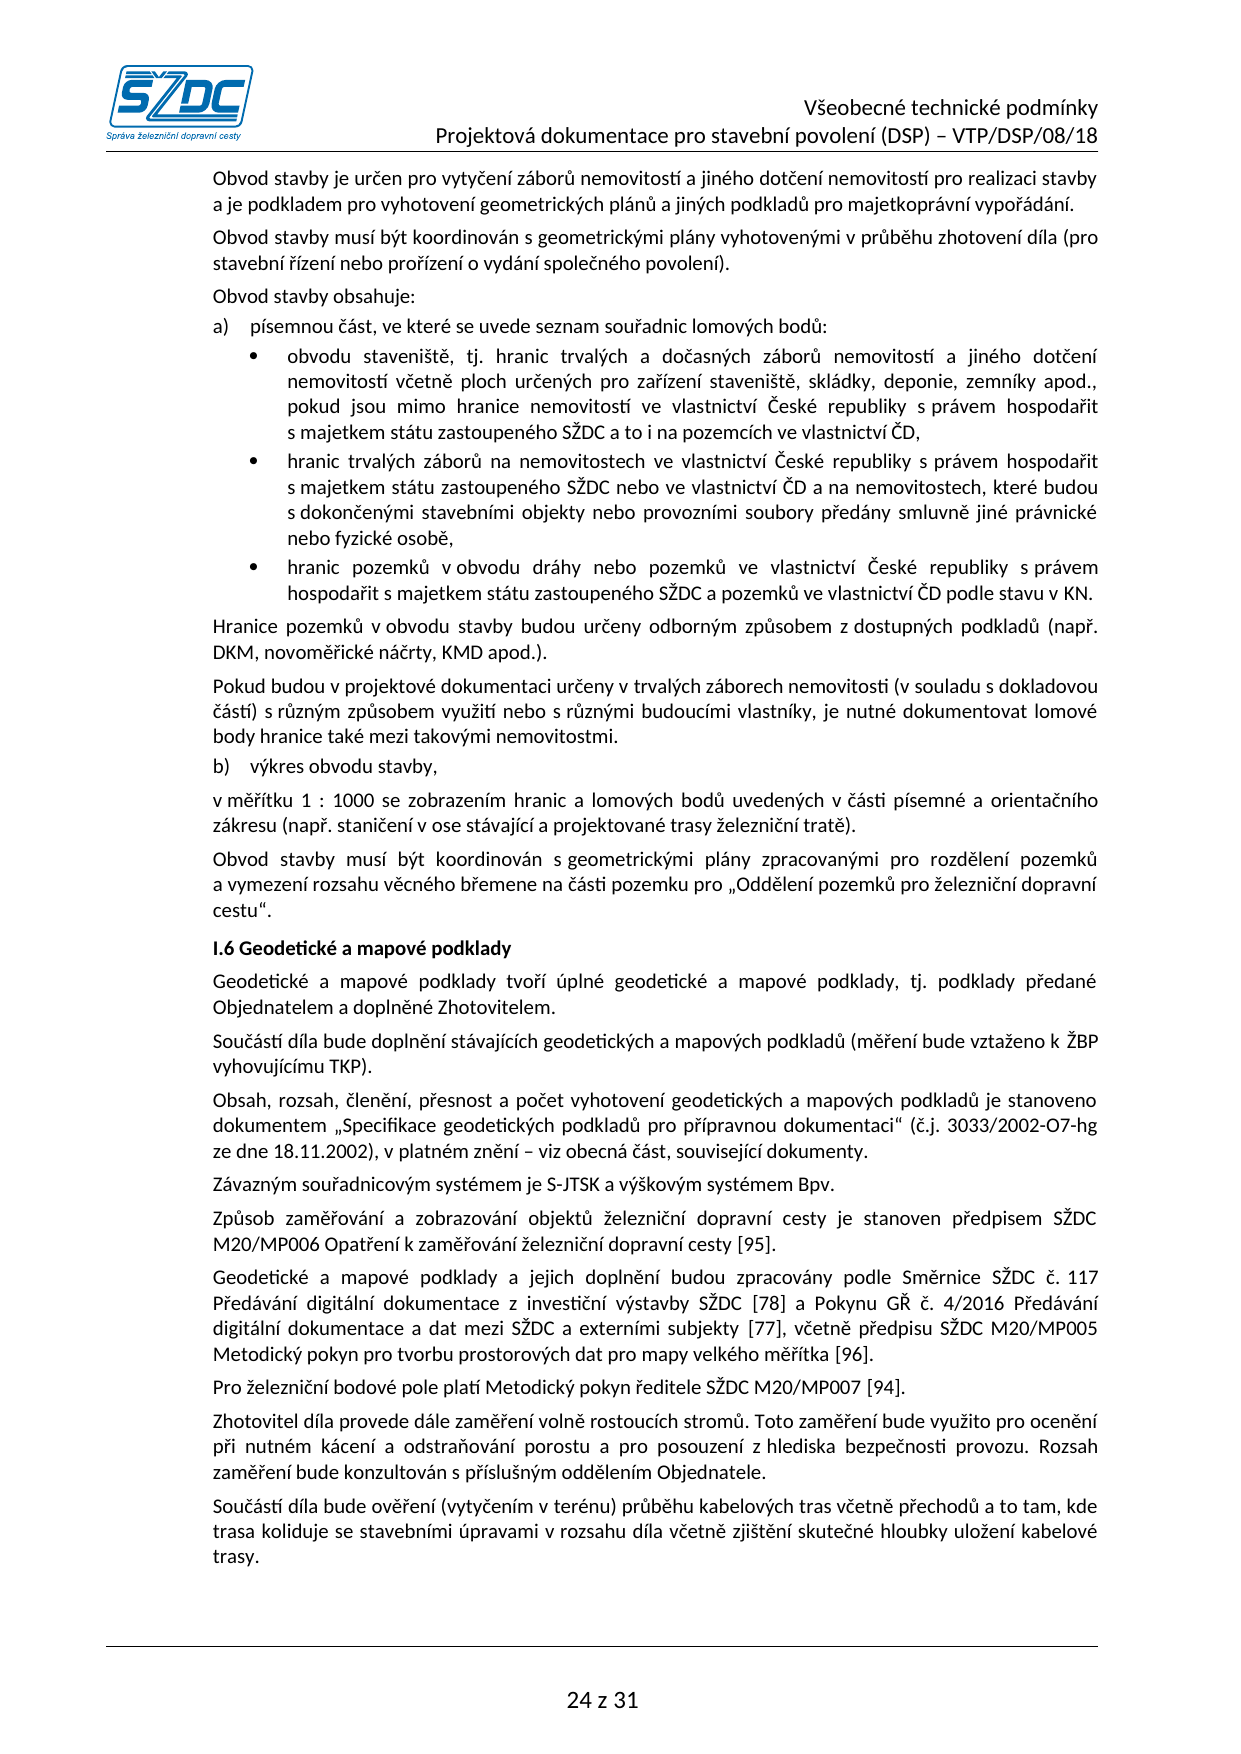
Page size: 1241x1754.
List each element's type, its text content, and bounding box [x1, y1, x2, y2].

text Pro železniční bodové pole platí Metodický pokyn ředitele SŽDC M20/MP007 [94]. [213, 1374, 1098, 1400]
text Součástí díla bude ověření (vytyčením v terénu) průběhu kabelových tras včetně přechodů a to tam, kde trasa koliduje se stavebními úpravami v rozsahu díla včetně zjištění skutečné hloubky uložení kabelové trasy. [213, 1493, 1098, 1569]
text Obvod stavby musí být koordinován s geometrickými plány zpracovanými pro rozdělení pozemků a vymezení rozsahu věcného břemene na části pozemku pro „Oddělení pozemků pro železniční dopravní cestu“. [213, 846, 1098, 922]
text Obsah, rozsah, členění, přesnost a počet vyhotovení geodetických a mapových podkladů je stanoveno dokumentem „Specifikace geodetických podkladů pro přípravnou dokumentaci“ (č.j. 3033/2002-O7-hg ze dne 18.11.2002), v platném znění – viz obecná část, související dokumenty. [213, 1087, 1098, 1163]
text Obvod stavby obsahuje: [213, 284, 1098, 309]
text Geodetické a mapové podklady a jejich doplnění budou zpracovány podle Směrnice SŽDC č. 117 Předávání digitální dokumentace z investiční výstavby SŽDC [78] a Pokynu GŘ č. 4/2016 Předávání digitální dokumentace a dat mezi SŽDC a externími subjekty [77], včetně předpisu SŽDC M20/MP005 Metodický pokyn pro tvorbu prostorových dat pro mapy velkého měřítka [96]. [213, 1264, 1098, 1366]
text I.6 Geodetické a mapové podklady [213, 935, 1098, 960]
text Zhotovitel díla provede dále zaměření volně rostoucích stromů. Toto zaměření bude využito pro ocenění při nutném kácení a odstraňování porostu a pro posouzení z hlediska bezpečnosti provozu. Rozsah zaměření bude konzultován s příslušným oddělením Objednatele. [213, 1408, 1098, 1484]
text Obvod stavby musí být koordinován s geometrickými plány vyhotovenými v průběhu zhotovení díla (pro stavební řízení nebo prořízení o vydání společného povolení). [213, 224, 1098, 275]
text Hranice pozemků v obvodu stavby budou určeny odborným způsobem z dostupných podkladů (např. DKM, novoměřické náčrty, KMD apod.). [213, 614, 1098, 664]
text v měřítku 1 : 1000 se zobrazením hranic a lomových bodů uvedených v části písemné a orientačního zákresu (např. staničení v ose stávající a projektované trasy železniční tratě). [213, 787, 1098, 838]
text hranic pozemků v obvodu dráhy nebo pozemků ve vlastnictví České republiky s právem hospodařit s majetkem státu zastoupeného SŽDC a pozemků ve vlastnictví ČD podle stavu v KN. [250, 554, 1098, 605]
text Pokud budou v projektové dokumentaci určeny v trvalých záborech nemovitosti (v souladu s dokladovou částí) s různým způsobem využití nebo s různými budoucími vlastníky, je nutné dokumentovat lomové body hranice také mezi takovými nemovitostmi. [213, 673, 1098, 749]
text Geodetické a mapové podklady tvoří úplné geodetické a mapové podklady, tj. podklady předané Objednatelem a doplněné Zhotovitelem. [213, 969, 1098, 1019]
text Součástí díla bude doplnění stávajících geodetických a mapových podkladů (měření bude vztaženo k ŽBP vyhovujícímu TKP). [213, 1028, 1098, 1079]
text Způsob zaměřování a zobrazování objektů železniční dopravní cesty je stanoven předpisem SŽDC M20/MP006 Opatření k zaměřování železniční dopravní cesty [95]. [213, 1205, 1098, 1256]
text Obvod stavby je určen pro vytyčení záborů nemovitostí a jiného dotčení nemovitostí pro realizaci stavby a je podkladem pro vyhotovení geometrických plánů a jiných podkladů pro majetkoprávní vypořádání. [213, 165, 1098, 216]
list písemnou část, ve které se uvede seznam souřadnic lomových bodů: [213, 313, 1098, 339]
text Závazným souřadnicovým systémem je S-JTSK a výškovým systémem Bpv. [213, 1172, 1098, 1197]
text výkres obvodu stavby, [213, 753, 1098, 779]
text obvodu staveniště, tj. hranic trvalých a dočasných záborů nemovitostí a jiného dotčení nemovitostí včetně ploch určených pro zařízení staveniště, skládky, deponie, zemníky apod., pokud jsou mimo hranice nemovitostí ve vlastnictví České republiky s právem hospodařit s majetkem státu zastoupeného SŽDC a to i na pozemcích ve vlastnictví ČD, [250, 343, 1098, 444]
text hranic trvalých záborů na nemovitostech ve vlastnictví České republiky s právem hospodařit s majetkem státu zastoupeného SŽDC nebo ve vlastnictví ČD a na nemovitostech, které budou s dokončenými stavebními objekty nebo provozními soubory předány smluvně jiné právnické nebo fyzické osobě, [250, 449, 1098, 550]
